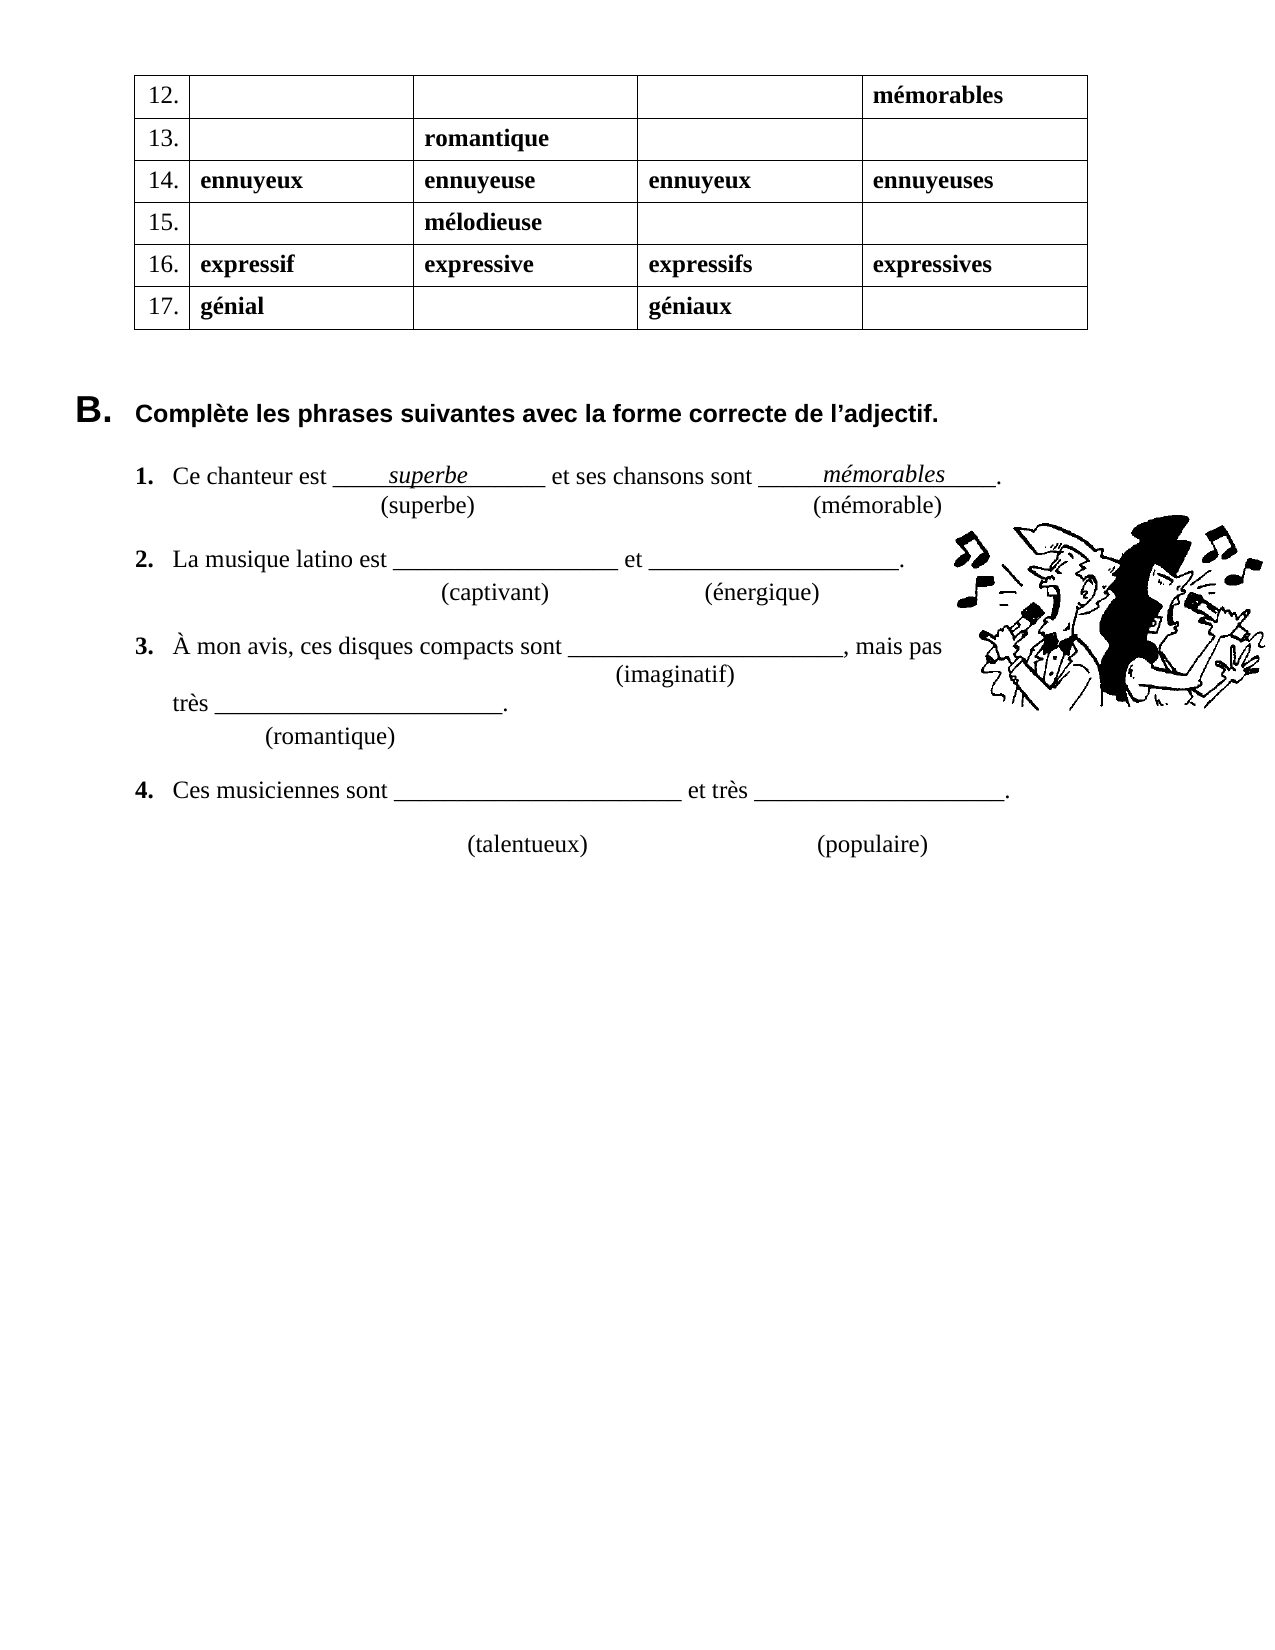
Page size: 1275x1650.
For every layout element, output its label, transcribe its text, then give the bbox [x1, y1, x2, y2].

table_cell [638, 203, 862, 244]
table_cell 16. [135, 245, 189, 286]
table_cell mélodieuse [414, 203, 637, 244]
text très _______________________. [157, 688, 1200, 717]
table_cell 13. [135, 119, 189, 160]
table_cell ennuyeux [190, 161, 413, 202]
text (superbe) (mémorable) [135, 490, 1200, 519]
picture [947, 509, 1269, 717]
table_cell génial [190, 287, 413, 328]
table_cell [638, 76, 862, 117]
table_cell expressif [190, 245, 413, 286]
table_cell ennuyeuse [414, 161, 637, 202]
table_cell ennuyeuses [863, 161, 1087, 202]
text (romantique) [135, 721, 1200, 750]
text 4. Ces musiciennes sont _______________________ et très ____________________. [135, 775, 1200, 804]
table_cell [414, 287, 637, 328]
table_cell [863, 119, 1087, 160]
table_cell [190, 76, 413, 117]
table_cell [863, 287, 1087, 328]
text (captivant) (énergique) [135, 577, 1200, 606]
table_cell géniaux [638, 287, 862, 328]
table_cell [190, 203, 413, 244]
table_cell 12. [135, 76, 189, 117]
text 1. Ce chanteur est _________________ et ses chansons sont ___________________. [135, 461, 1200, 490]
table_cell 15. [135, 203, 189, 244]
table_cell [190, 119, 413, 160]
table_cell mémorables [863, 76, 1087, 117]
table_cell romantique [414, 119, 637, 160]
table_cell expressives [863, 245, 1087, 286]
text (talentueux) (populaire) [135, 829, 1200, 858]
text 2. La musique latino est __________________ et ____________________. [135, 544, 1200, 573]
list À mon avis, ces disques compacts sont ______________________, mais pas (imaginatif) [135, 631, 1200, 688]
table_cell ennuyeux [638, 161, 862, 202]
table_cell expressive [414, 245, 637, 286]
table_cell [414, 76, 637, 117]
table_cell [638, 119, 862, 160]
text B. Complète les phrases suivantes avec la forme correcte de l’adjectif. [75, 387, 1200, 430]
table_cell [863, 203, 1087, 244]
table_cell expressifs [638, 245, 862, 286]
table_cell 14. [135, 161, 189, 202]
table_cell 17. [135, 287, 189, 328]
